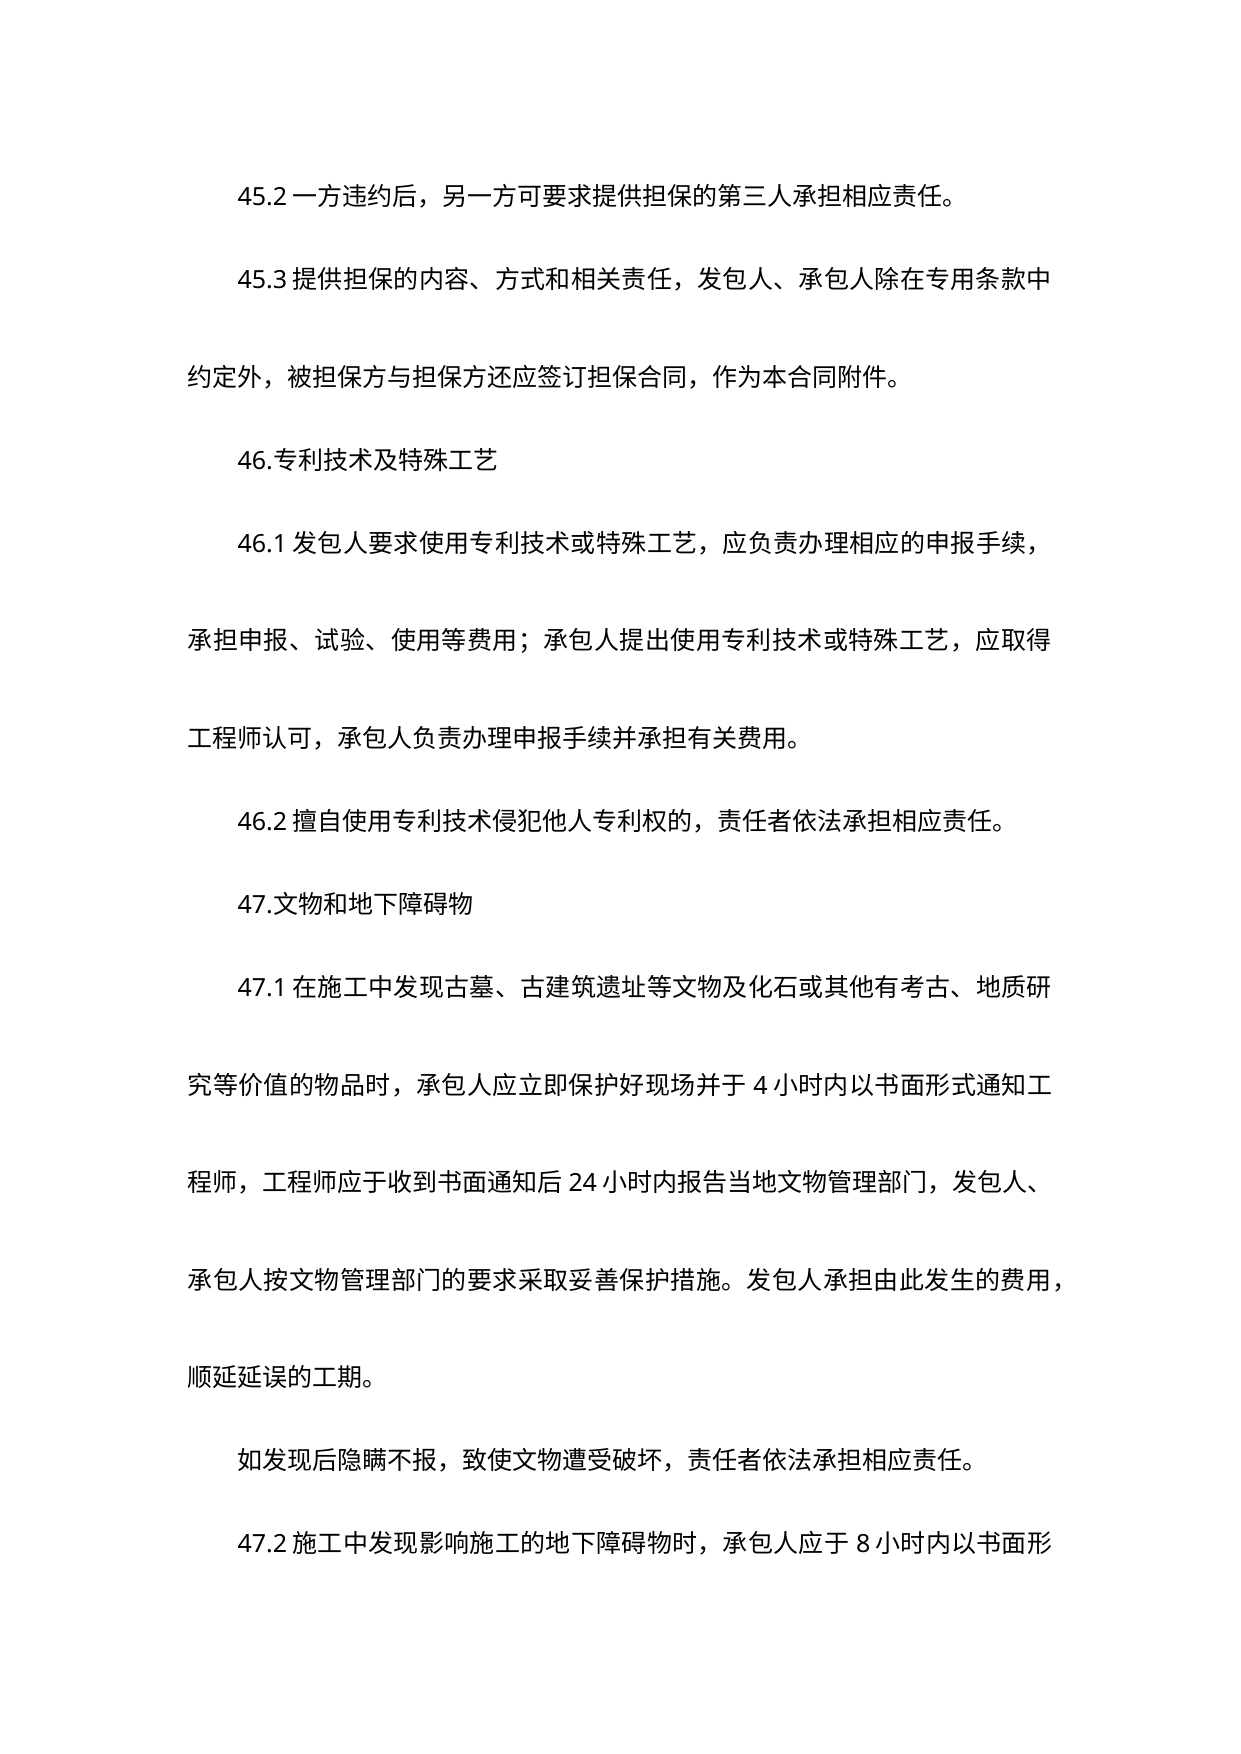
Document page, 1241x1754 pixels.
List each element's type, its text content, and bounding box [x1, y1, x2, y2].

text 46.2擅自使用专利技术侵犯他人专利权的，责任者依法承担相应责任。 [187, 787, 1053, 852]
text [187, 1509, 1053, 1574]
text 45.3提供担保的内容、方式和相关责任，发包人、承包人除在专用条款中约定外，被担保方与担保方还应签订担保合同，作为本合同附件。 [187, 245, 1053, 408]
text 47.1在施工中发现古墓、古建筑遗址等文物及化石或其他有考古、地质研究等价值的物品时，承包人应立即保护好现场并于4小时内以书面形式通知工程师，工程师应于收到书面通知后24小时内报告当地文物管理部门，发包人、承包人按文物管理部门的要求采取妥善保护措施。发包人承担由此发生的费用，顺延延误的工期。 [187, 953, 1053, 1408]
text 47.文物和地下障碍物 [187, 870, 1053, 935]
text 46.专利技术及特殊工艺 [187, 426, 1053, 491]
text 45.2一方违约后，另一方可要求提供担保的第三人承担相应责任。 [187, 162, 1053, 227]
text 46.1发包人要求使用专利技术或特殊工艺，应负责办理相应的申报手续，承担申报、试验、使用等费用；承包人提出使用专利技术或特殊工艺，应取得工程师认可，承包人负责办理申报手续并承担有关费用。 [187, 509, 1053, 769]
text 如发现后隐瞒不报，致使文物遭受破坏，责任者依法承担相应责任。 [187, 1426, 1053, 1491]
